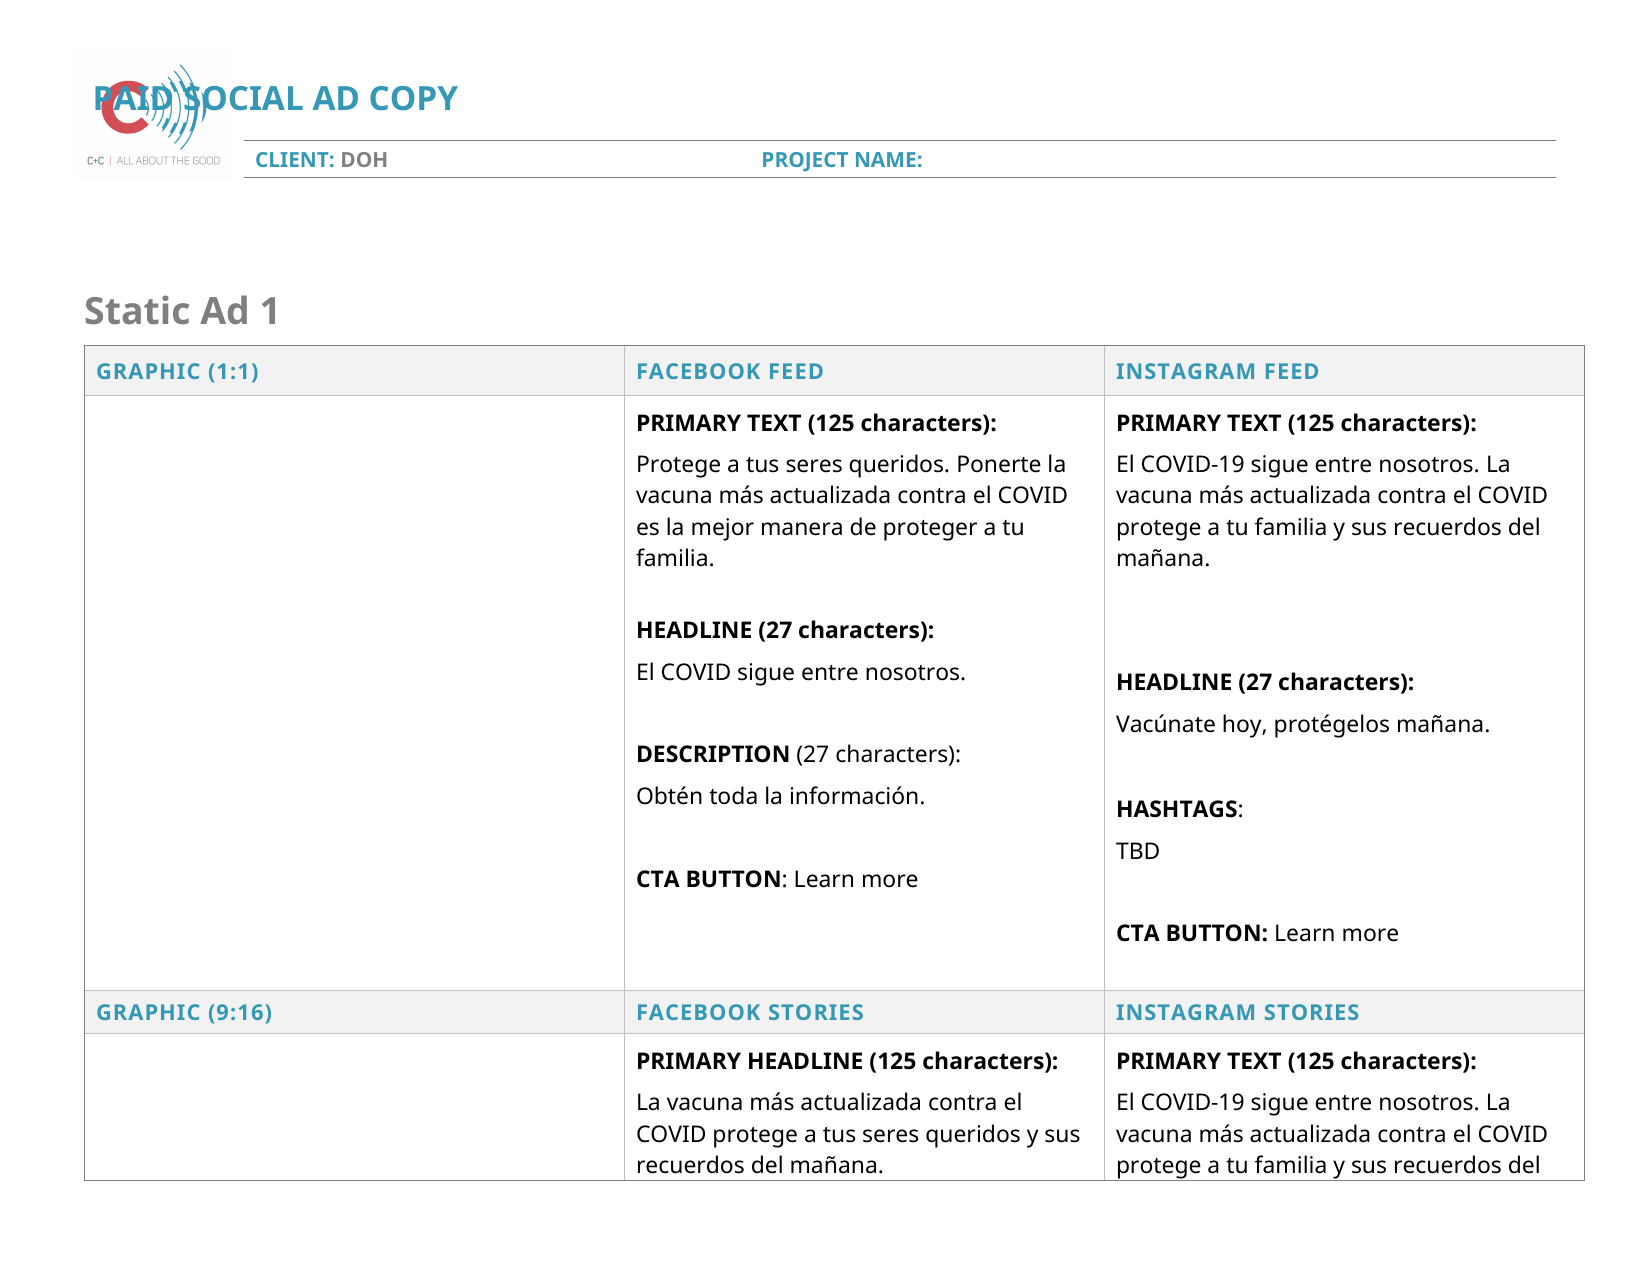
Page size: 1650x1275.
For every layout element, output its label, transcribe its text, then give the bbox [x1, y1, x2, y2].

table_cell INSTAGRAM STORIES [1105, 991, 1584, 1033]
table_header INSTAGRAM FEED [1105, 346, 1584, 395]
table_cell [85, 396, 624, 990]
table_header PROJECT NAME: [750, 141, 1556, 177]
table_header CLIENT: DOH [244, 141, 750, 177]
table_cell GRAPHIC (9:16) [85, 991, 624, 1033]
table_header GRAPHIC (1:1) [85, 346, 624, 395]
table_header FACEBOOK FEED [625, 346, 1104, 395]
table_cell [1105, 1034, 1584, 1180]
table_cell FACEBOOK STORIES [625, 991, 1104, 1033]
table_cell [625, 1034, 1104, 1180]
picture [72, 49, 235, 181]
table_cell [85, 1034, 624, 1180]
table_cell PRIMARY TEXT (125 characters): El COVID-19 sigue entre nosotros. La vacuna más actualizada contra el COVID protege a tu familia y sus recuerdos del mañana. HEADLINE (27 characters): Vacúnate hoy, protégelos mañana. HASHTAGS: TBD CTA BUTTON: Learn more [1105, 396, 1584, 990]
text Static Ad 1 [84, 284, 1575, 335]
table_cell PRIMARY TEXT (125 characters): Protege a tus seres queridos. Ponerte la vacuna más actualizada contra el COVID es la mejor manera de proteger a tu familia. HEADLINE (27 characters): El COVID sigue entre nosotros. DESCRIPTION (27 characters): Obtén toda la información. CTA BUTTON: Learn more [625, 396, 1104, 990]
